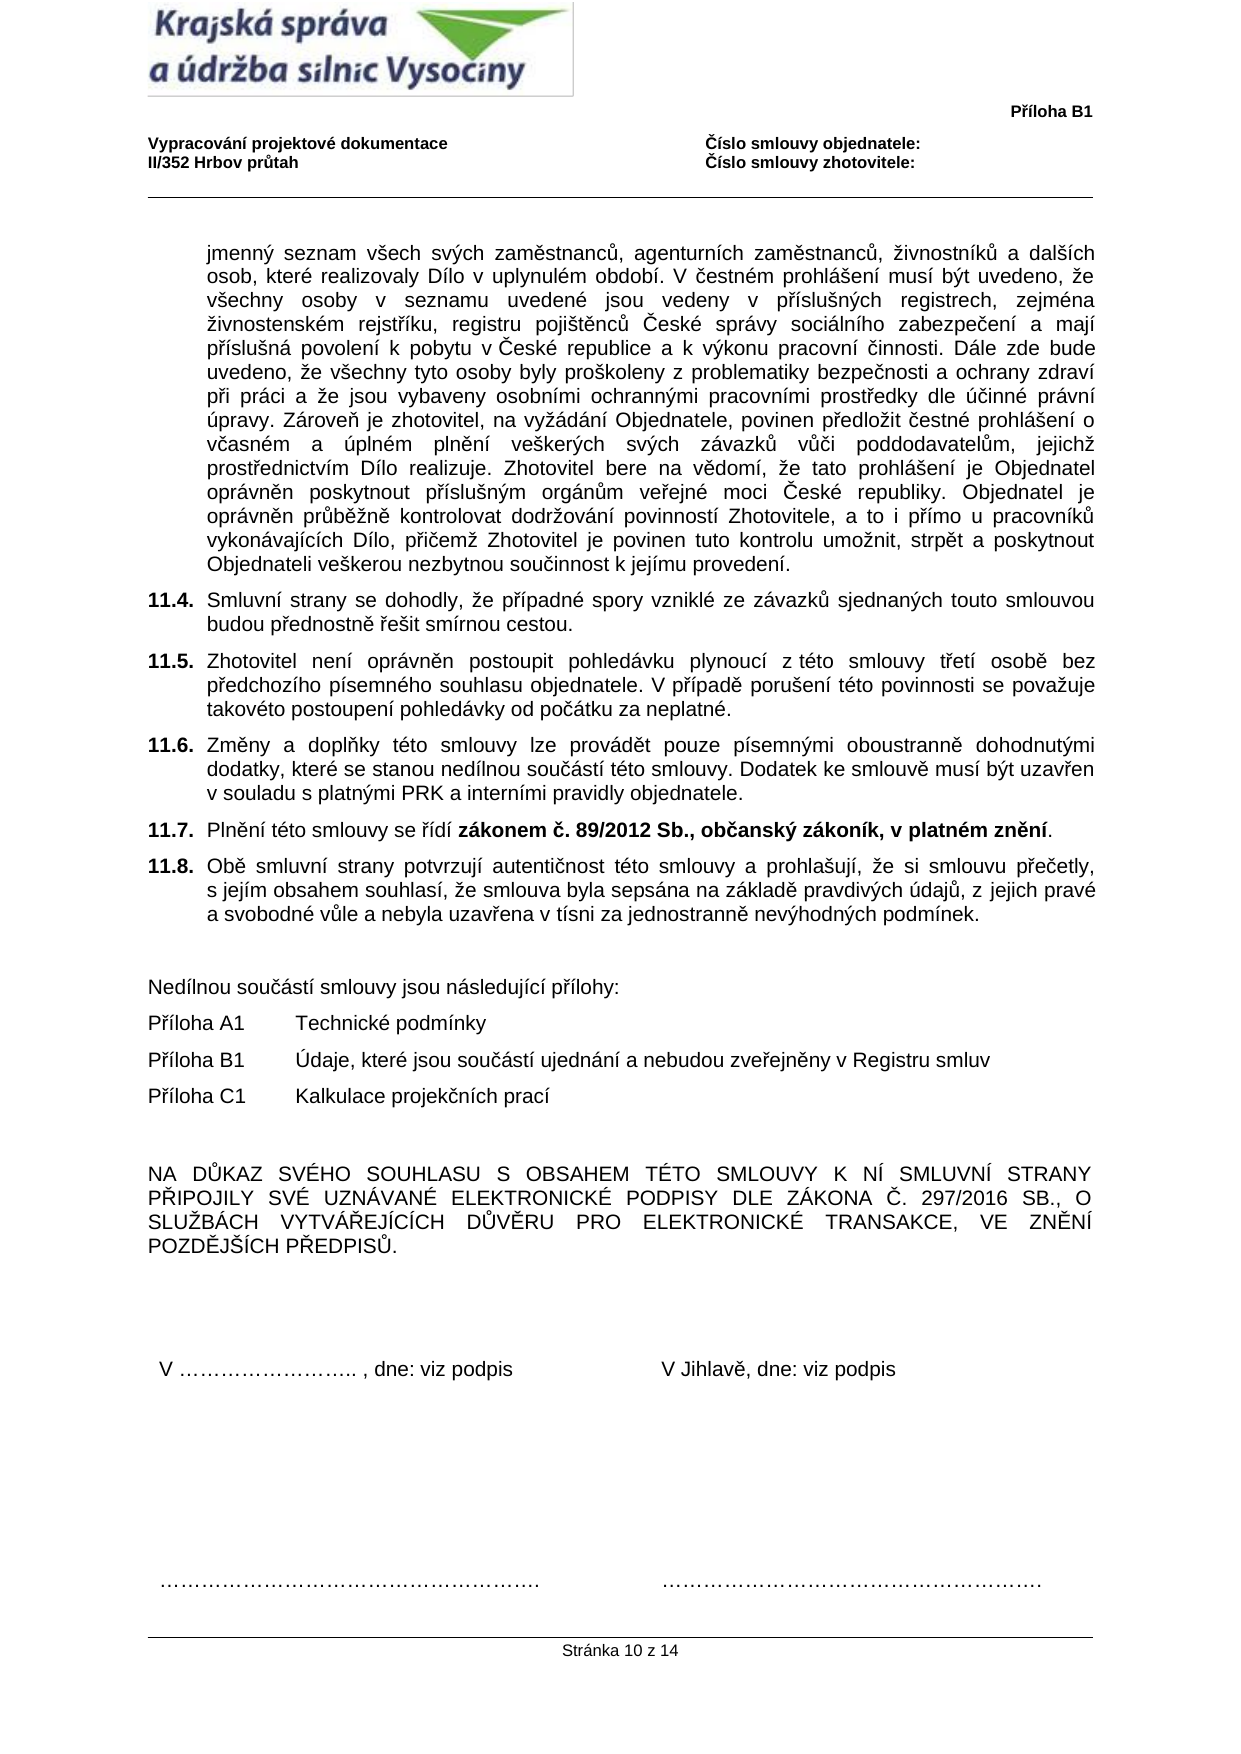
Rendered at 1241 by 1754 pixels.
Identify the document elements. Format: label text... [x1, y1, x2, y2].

text Příloha A1 Technické podmínky [148, 1011, 1096, 1035]
table_header V Jihlavě, dne: viz podpis [650, 1357, 1093, 1400]
list Smluvní strany se dohodly, že případné spory vzniklé ze závazků sjednaných touto smlouvou budou přednostně řešit smírnou cestou. [148, 588, 1096, 636]
list Změny a doplňky této smlouvy lze provádět pouze písemnými oboustranně dohodnutými dodatky, které se stanou nedílnou součástí této smlouvy. Dodatek ke smlouvě musí být uzavřen v souladu s platnými PRK a interními pravidly objednatele. [148, 733, 1096, 805]
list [148, 240, 1096, 576]
text Příloha B1 Údaje, které jsou součástí ujednání a nebudou zveřejněny v Registru smluv [148, 1048, 1096, 1072]
list Zhotovitel není oprávněn postoupit pohledávku plynoucí z této smlouvy třetí osobě bez předchozího písemného souhlasu objednatele. V případě porušení této povinnosti se považuje takovéto postoupení pohledávky od počátku za neplatné. [148, 649, 1096, 721]
table_header V …………………….. , dne: viz podpis [148, 1357, 650, 1400]
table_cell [148, 1400, 650, 1591]
text Příloha C1 Kalkulace projekčních prací [148, 1084, 1096, 1108]
list Obě smluvní strany potvrzují autentičnost této smlouvy a prohlašují, že si smlouvu přečetly, s jejím obsahem souhlasí, že smlouva byla sepsána na základě pravdivých údajů, z jejich pravé a svobodné vůle a nebyla uzavřena v tísni za jednostranně nevýhodných podmínek. [148, 854, 1096, 926]
picture [147, 2, 574, 98]
list Plnění této smlouvy se řídí zákonem č. 89/2012 Sb., občanský zákoník, v platném znění. [148, 817, 1096, 841]
text NA DŮKAZ SVÉHO SOUHLASU S OBSAHEM TÉTO smlouvy K NÍ SMLUVNÍ STRANY PŘIPOJILY SVÉ UZNÁVANÉ ELEKTRONICKÉ PODPISY DLE ZÁKONA Č. 297/2016 SB., O SLUŽBÁCH VYTVÁŘEJÍCÍCH DŮVĚRU PRO ELEKTRONICKÉ TRANSAKCE, VE ZNĚNÍ POZDĚJŠÍCH PŘEDPISŮ. [148, 1162, 1093, 1258]
text Nedílnou součástí smlouvy jsou následující přílohy: [148, 975, 1096, 999]
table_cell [650, 1400, 1093, 1591]
